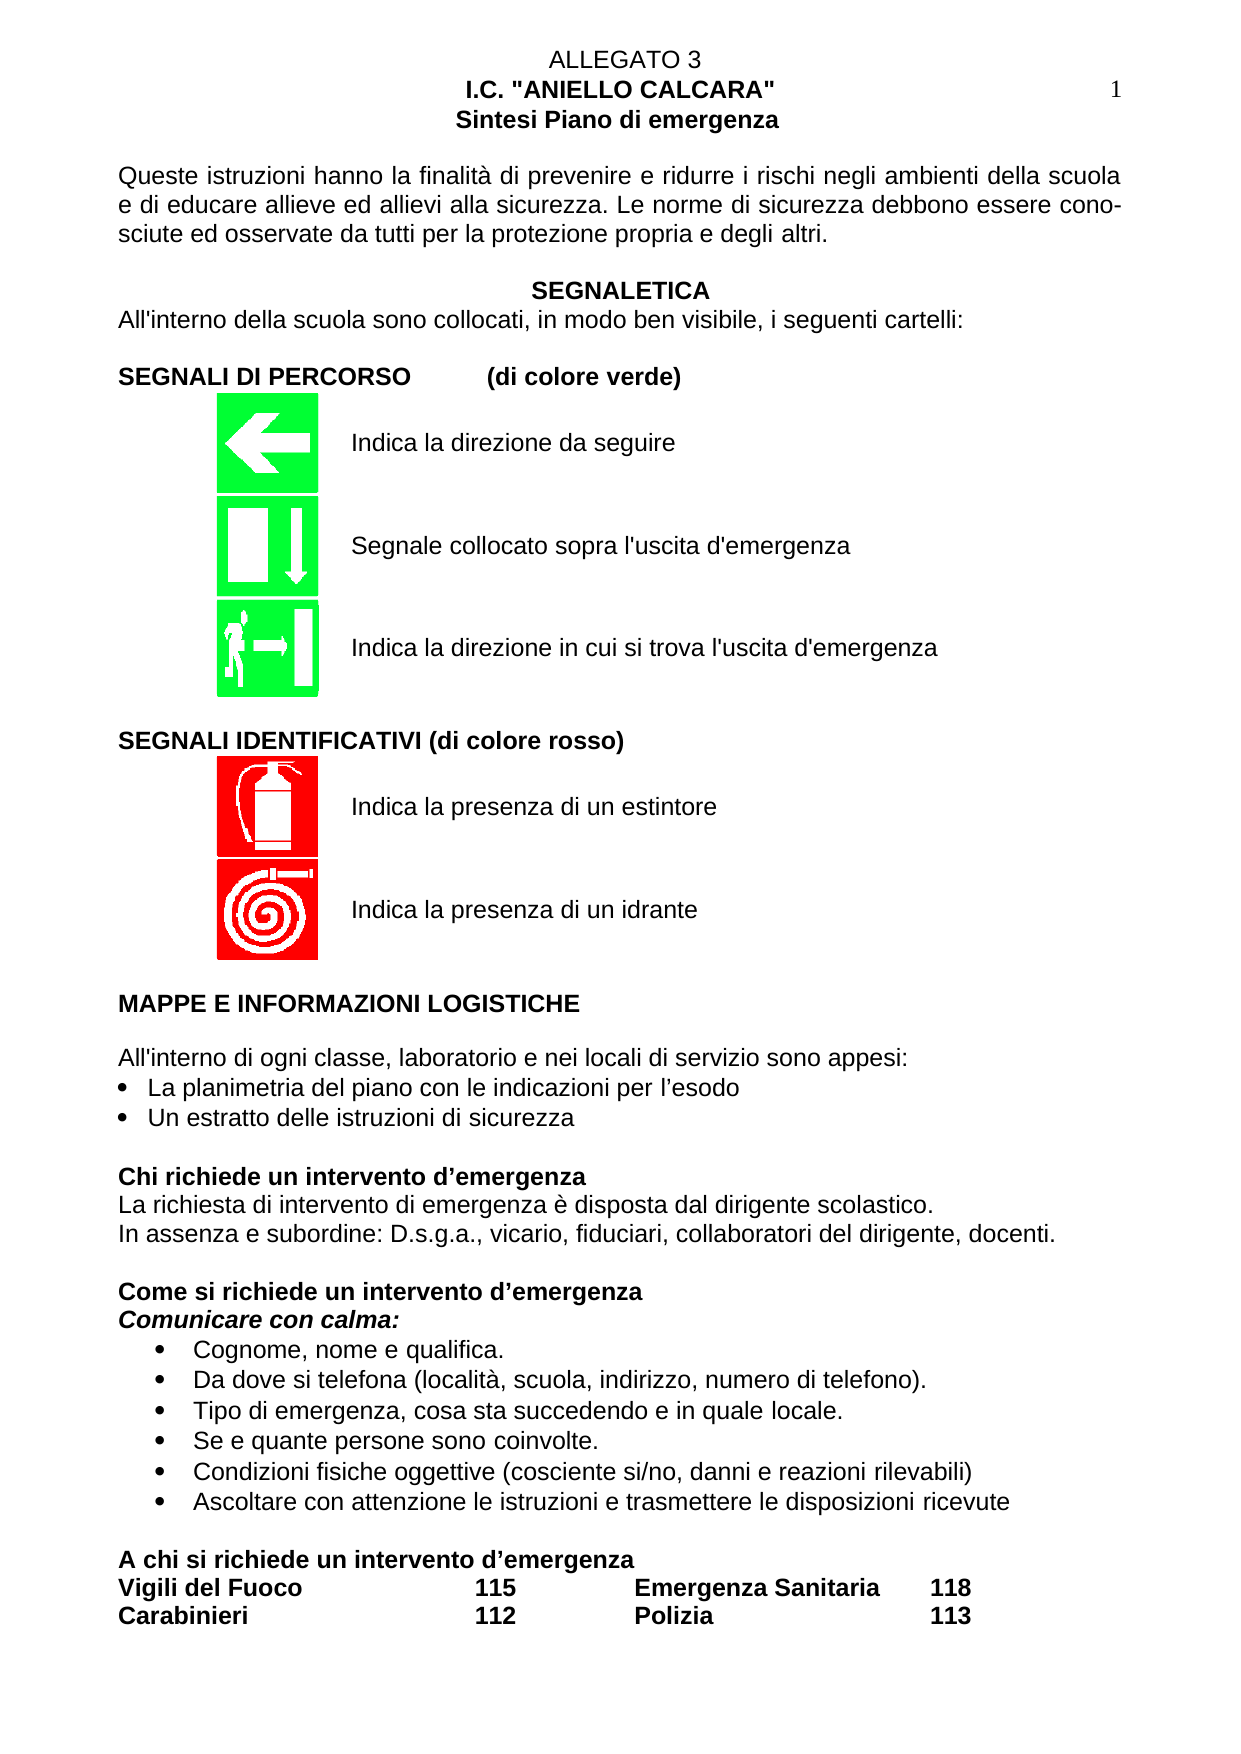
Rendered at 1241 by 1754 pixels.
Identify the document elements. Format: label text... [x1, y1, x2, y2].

list Se e quante persone sono coinvolte. [155, 1426, 1142, 1456]
text In assenza e subordine: D.s.g.a., vicario, fiduciari, collaboratori del dirigente, docenti. [118, 1219, 1142, 1248]
text La richiesta di intervento di emergenza è disposta dal dirigente scolastico. [118, 1190, 1142, 1219]
text Indica la direzione in cui si trova l'uscita d'emergenza [351, 633, 1142, 661]
subtitle SEGNALETICA [453, 276, 788, 305]
text Indica la direzione da seguire [351, 428, 1142, 457]
text Queste istruzioni hanno la finalità di prevenire e ridurre i rischi negli ambienti della scuola e di educare allieve ed allievi alla sicurezza. Le norme di sicurezza debbono essere cono- sciute ed osservate da tutti per la protezione propria e degli altri. [118, 161, 1123, 247]
text I.C. "ANIELLO CALCARA" 1 [465, 74, 1142, 104]
table_cell 112 [389, 1604, 575, 1632]
text Indica la presenza di un idrante [351, 895, 1142, 923]
picture [216, 756, 318, 960]
subtitle SEGNALI IDENTIFICATIVI (di colore rosso) [118, 726, 1142, 755]
list Tipo di emergenza, cosa sta succedendo e in quale locale. [155, 1395, 1142, 1426]
table_header Vigili del Fuoco [113, 1575, 388, 1603]
picture [216, 392, 319, 697]
table_header 115 [389, 1575, 575, 1603]
table_header Emergenza Sanitaria [575, 1575, 904, 1603]
text Indica la presenza di un estintore [351, 792, 1142, 821]
list Ascoltare con attenzione le istruzioni e trasmettere le disposizioni ricevute [155, 1486, 1142, 1517]
list Un estratto delle istruzioni di sicurezza [118, 1102, 1142, 1133]
subtitle Comunicare con calma: [118, 1305, 1142, 1334]
subtitle Chi richiede un intervento d’emergenza [118, 1162, 1142, 1190]
subtitle Come si richiede un intervento d’emergenza [118, 1277, 1142, 1305]
subtitle MAPPE E INFORMAZIONI LOGISTICHE [118, 989, 1142, 1018]
list Da dove si telefona (località, scuola, indirizzo, numero di telefono). [155, 1364, 1142, 1395]
subtitle SEGNALI DI PERCORSO (di colore verde) [118, 362, 1142, 391]
text All'interno della scuola sono collocati, in modo ben visibile, i seguenti cartelli: [118, 305, 1142, 333]
text Segnale collocato sopra l'uscita d'emergenza [351, 531, 1142, 560]
subtitle ALLEGATO 3 [453, 45, 830, 74]
table_cell Polizia [575, 1604, 904, 1632]
subtitle A chi si richiede un intervento d’emergenza [118, 1546, 1142, 1574]
list Cognome, nome e qualifica. [155, 1334, 1142, 1364]
text Sintesi Piano di emergenza [453, 105, 781, 134]
table_cell 113 [905, 1604, 976, 1632]
list Condizioni fisiche oggettive (cosciente si/no, danni e reazioni rilevabili) [155, 1456, 1142, 1486]
table_header 118 [905, 1575, 976, 1603]
list La planimetria del piano con le indicazioni per l’esodo [118, 1072, 1142, 1102]
text All'interno di ogni classe, laboratorio e nei locali di servizio sono appesi: [118, 1043, 1142, 1072]
table_cell Carabinieri [113, 1604, 388, 1632]
